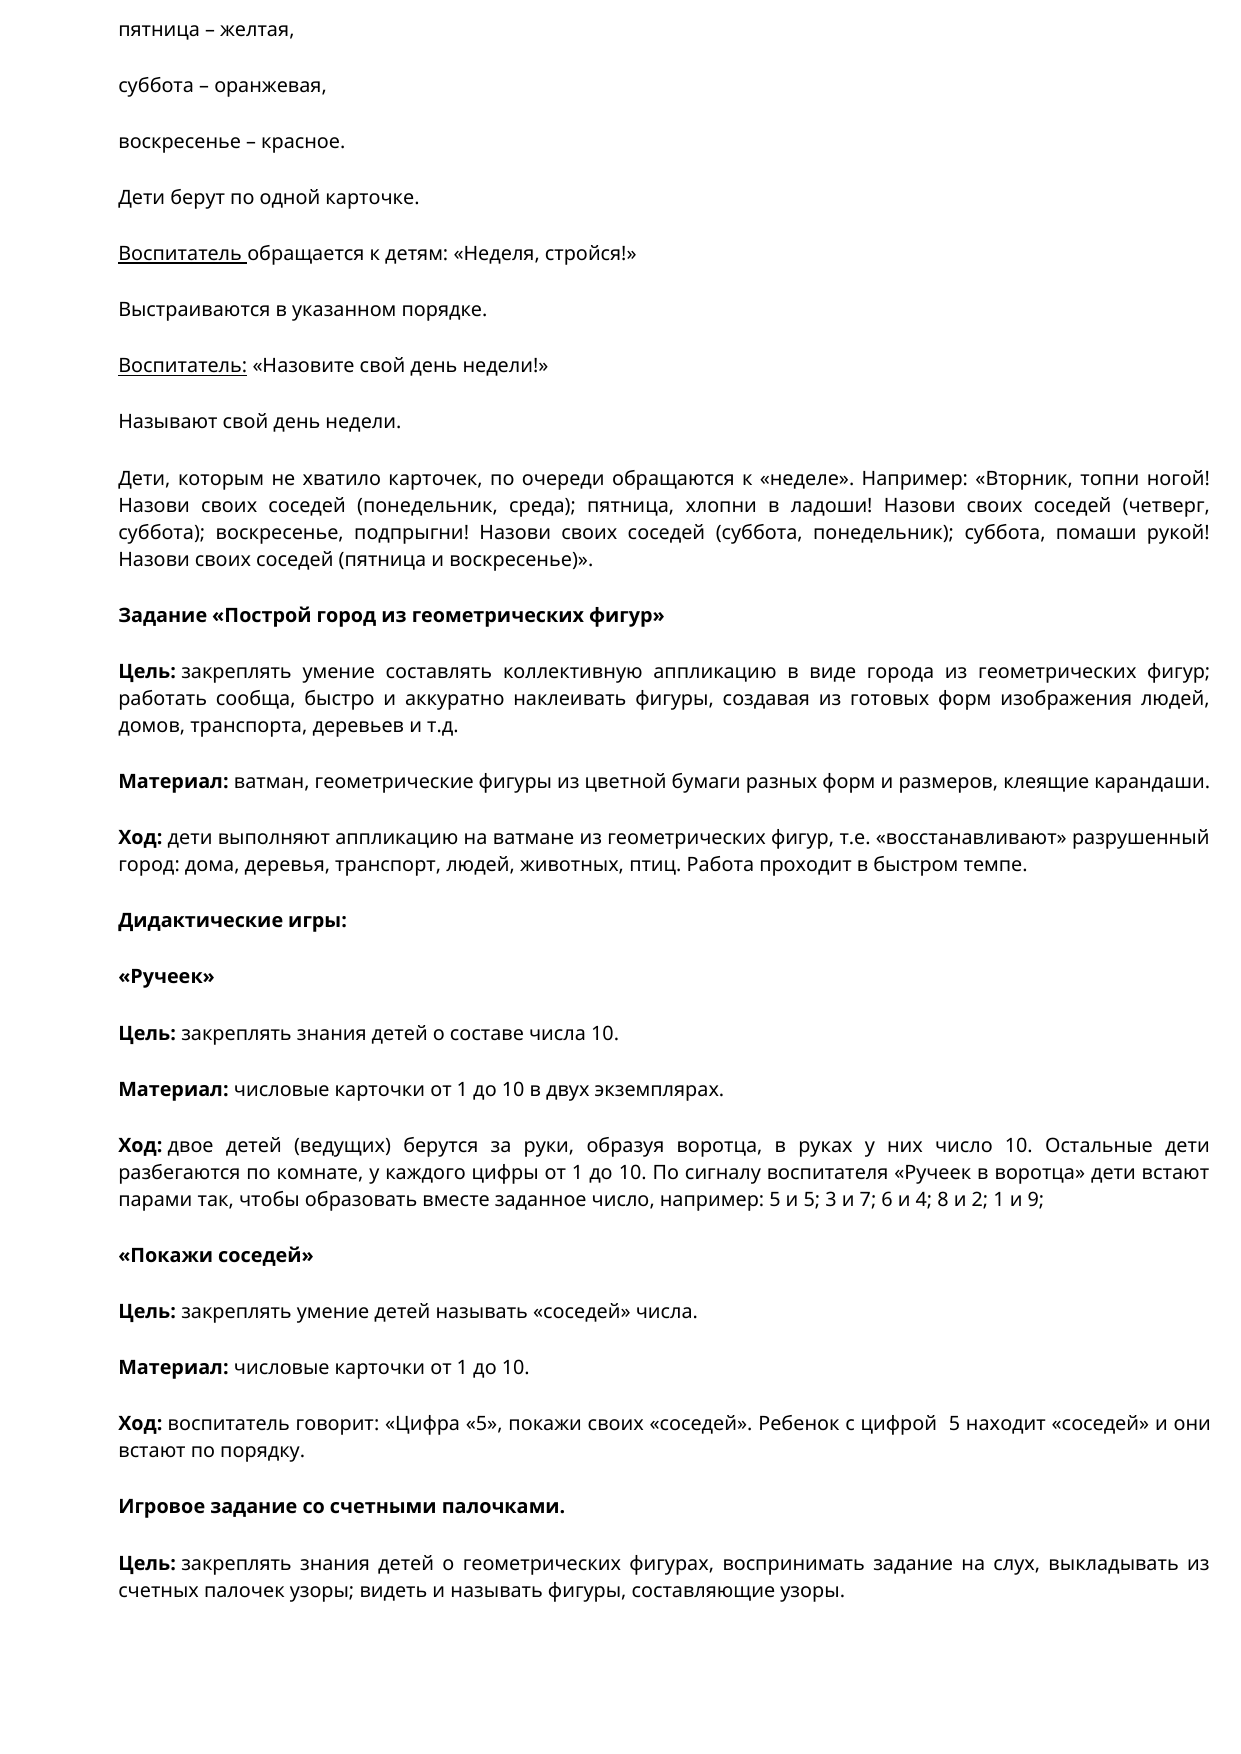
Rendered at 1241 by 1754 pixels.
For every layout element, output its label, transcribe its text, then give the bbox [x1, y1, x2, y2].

text «Ручеек» [118, 963, 1211, 990]
text Материал: числовые карточки от 1 до 10 в двух экземплярах. [118, 1075, 1211, 1102]
text Дети, которым не хватило карточек, по очереди обращаются к «неделе». Например: «Вторник, топни ногой! Назови своих соседей (понедельник, среда); пятница, хлопни в ладоши! Назови своих соседей (четверг, суббота); воскресенье, подпрыгни! Назови своих соседей (суббота, понедельник); суббота, помаши рукой! Назови своих соседей (пятница и воскресенье)». [118, 464, 1211, 572]
text Цель: закреплять умение составлять коллективную аппликацию в виде города из геометрических фигур; работать сообща, быстро и аккуратно наклеивать фигуры, создавая из готовых форм изображения людей, домов, транспорта, деревьев и т.д. [118, 657, 1211, 738]
text Цель: закреплять знания детей о геометрических фигурах, воспринимать задание на слух, выкладывать из счетных палочек узоры; видеть и называть фигуры, составляющие узоры. [118, 1549, 1211, 1603]
text Выстраиваются в указанном порядке. [118, 296, 1211, 322]
text Ход: двое детей (ведущих) берутся за руки, образуя воротца, в руках у них число 10. Остальные дети разбегаются по комнате, у каждого цифры от 1 до 10. По сигналу воспитателя «Ручеек в воротца» дети встают парами так, чтобы образовать вместе заданное число, например: 5 и 5; 3 и 7; 6 и 4; 8 и 2; 1 и 9; [118, 1131, 1211, 1212]
text Дидактические игры: [118, 907, 1211, 933]
text Ход: дети выполняют аппликацию на ватмане из геометрических фигур, т.е. «восстанавливают» разрушенный город: дома, деревья, транспорт, людей, животных, птиц. Работа проходит в быстром темпе. [118, 823, 1211, 877]
text Дети берут по одной карточке. [118, 183, 1211, 210]
text Воспитатель обращается к детям: «Неделя, стройся!» [118, 239, 1211, 266]
text Воспитатель: «Назовите свой день недели!» [118, 352, 1211, 379]
text суббота – оранжевая, [118, 71, 1211, 98]
text Материал: числовые карточки от 1 до 10. [118, 1353, 1211, 1381]
text Материал: ватман, геометрические фигуры из цветной бумаги разных форм и размеров, клеящие карандаши. [118, 767, 1211, 794]
text Цель: закреплять умение детей называть «соседей» числа. [118, 1297, 1211, 1324]
text воскресенье – красное. [118, 127, 1211, 154]
text Задание «Построй город из геометрических фигур» [118, 601, 1211, 628]
text пятница – желтая, [118, 15, 1211, 42]
text Ход: воспитатель говорит: «Цифра «5», покажи своих «соседей». Ребенок с цифрой 5 находит «соседей» и они встают по порядку. [118, 1410, 1211, 1464]
text Игровое задание со счетными палочками. [118, 1493, 1211, 1520]
text Цель: закреплять знания детей о составе числа 10. [118, 1019, 1211, 1046]
text Называют свой день недели. [118, 408, 1211, 435]
text «Покажи соседей» [118, 1241, 1211, 1268]
